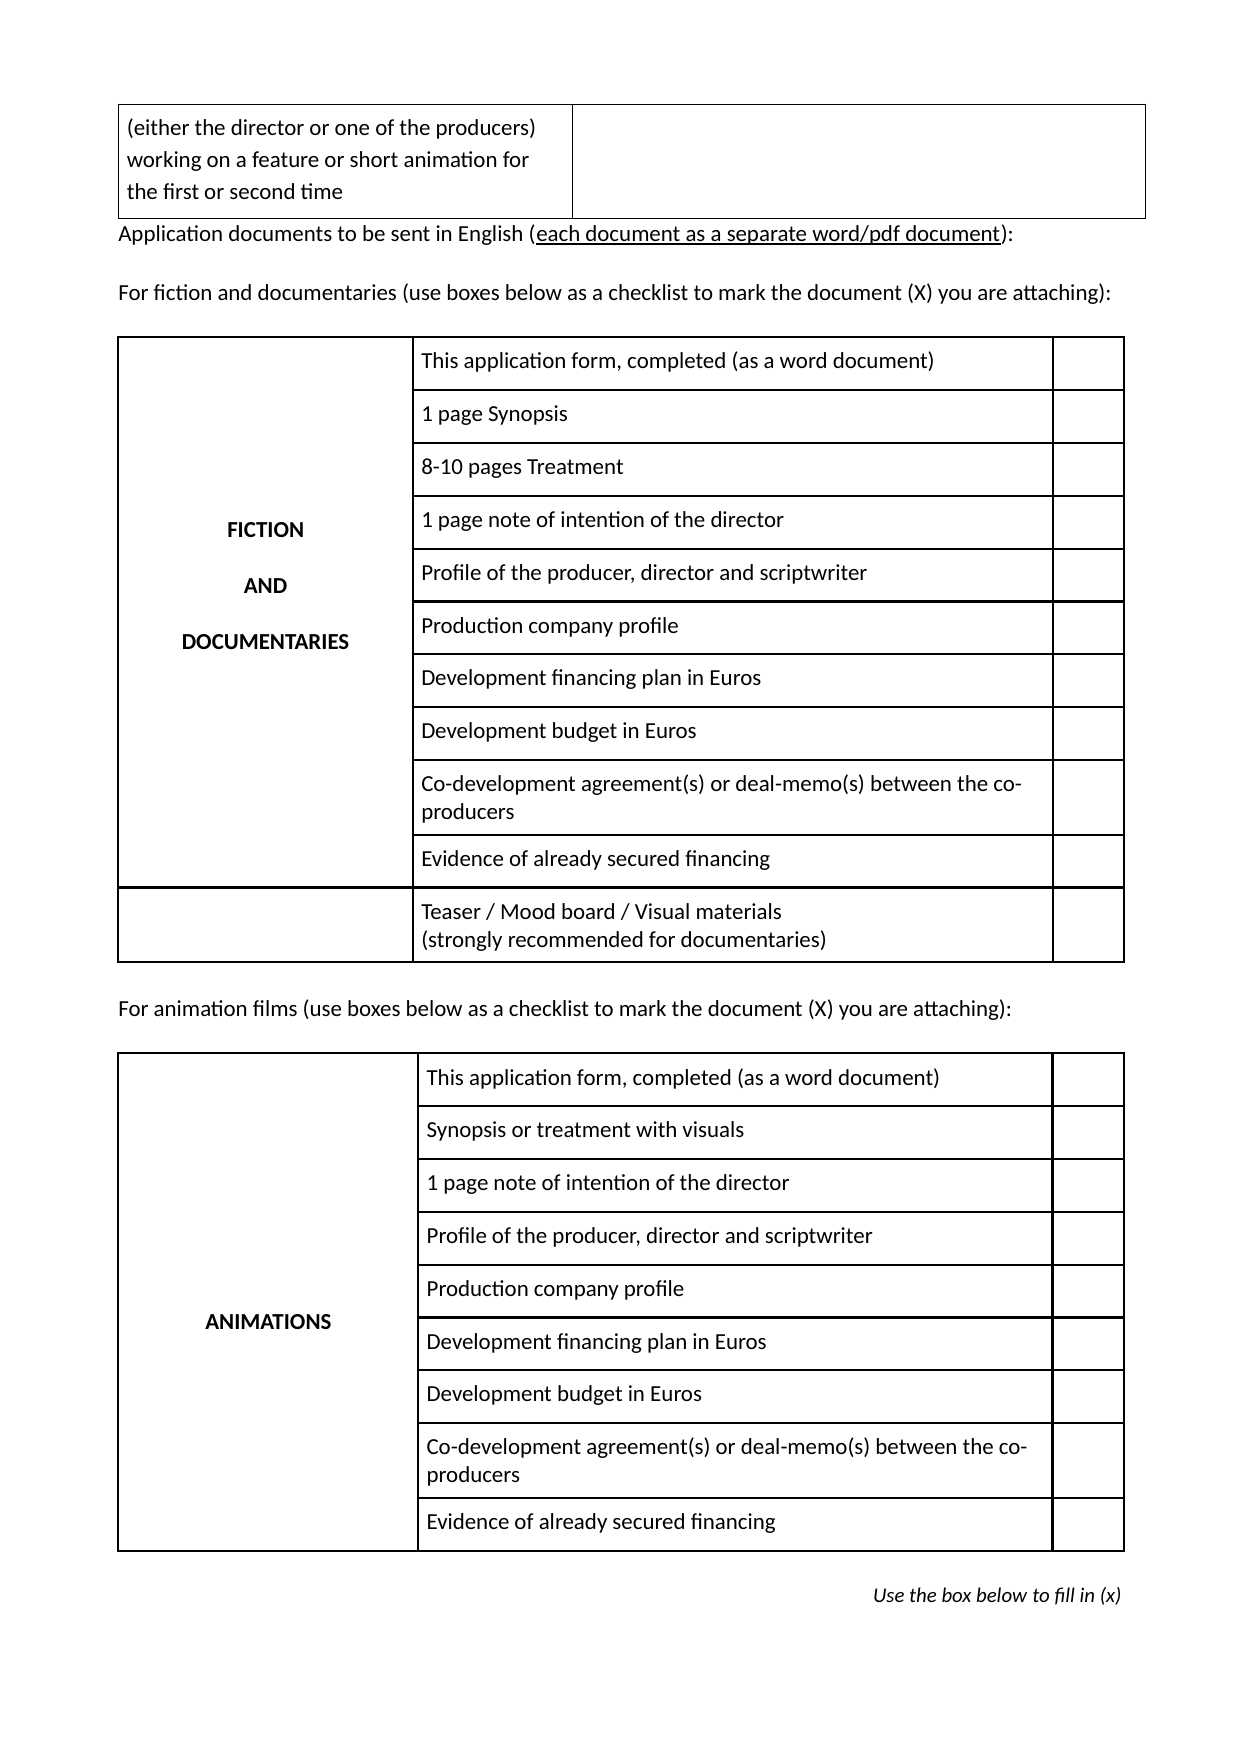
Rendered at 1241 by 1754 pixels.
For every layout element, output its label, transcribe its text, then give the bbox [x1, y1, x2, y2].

table_cell Co-development agreement(s) or deal-memo(s) between the co-producers [419, 1424, 1051, 1497]
table_cell [1054, 1213, 1123, 1263]
table_cell 1 page Synopsis [414, 391, 1052, 442]
table_header [1054, 338, 1123, 389]
table_cell [1054, 889, 1123, 961]
table_cell [1054, 836, 1123, 886]
table_cell [1054, 1499, 1123, 1549]
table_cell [119, 105, 572, 218]
table_cell [1054, 603, 1123, 653]
table_cell Profile of the producer, director and scriptwriter [419, 1213, 1051, 1263]
table_header This application form, completed (as a word document) [414, 338, 1052, 389]
table_cell [1054, 391, 1123, 442]
table_header This application form, completed (as a word document) [419, 1054, 1051, 1105]
table_cell [1054, 708, 1123, 759]
table_cell Co-development agreement(s) or deal-memo(s) between the co-producers [414, 761, 1052, 833]
table_cell [1054, 1160, 1123, 1211]
table_cell [1054, 1266, 1123, 1316]
table_cell Development financing plan in Euros [414, 655, 1052, 706]
text For fiction and documentaries (use boxes below as a checklist to mark the document (X) you are attaching): [118, 278, 1123, 306]
table_cell Synopsis or treatment with visuals [419, 1107, 1051, 1158]
table_header [1054, 1054, 1123, 1105]
table_header ANIMATIONS [119, 1054, 417, 1549]
table_header FICTION AND DOCUMENTARIES [119, 338, 412, 886]
table_cell 8-10 pages Treatment [414, 444, 1052, 495]
table_cell Teaser / Mood board / Visual materials (strongly recommended for documentaries) [414, 889, 1052, 961]
table_cell Evidence of already secured financing [419, 1499, 1051, 1549]
table_cell [119, 889, 412, 961]
text For animation films (use boxes below as a checklist to mark the document (X) you are attaching): [118, 994, 1123, 1022]
table_cell Development budget in Euros [414, 708, 1052, 759]
table_cell [1054, 655, 1123, 706]
table_cell [1054, 1424, 1123, 1497]
table_cell Production company profile [419, 1266, 1051, 1316]
table_cell 1 page note of intention of the director [419, 1160, 1051, 1211]
table_cell [1054, 550, 1123, 600]
table_cell [1054, 1371, 1123, 1422]
text Use the box below to fill in (x) [156, 1582, 1123, 1642]
table_cell Development budget in Euros [419, 1371, 1051, 1422]
table_cell [1054, 761, 1123, 833]
table_cell Development financing plan in Euros [419, 1319, 1051, 1369]
text Application documents to be sent in English (each document as a separate word/pdf document): [118, 219, 1123, 247]
table_cell 1 page note of intention of the director [414, 497, 1052, 547]
table_cell Evidence of already secured financing [414, 836, 1052, 886]
table_cell Production company profile [414, 603, 1052, 653]
table_cell [573, 105, 1145, 218]
table_cell [1054, 1107, 1123, 1158]
table_cell [1054, 1319, 1123, 1369]
table_cell [1054, 444, 1123, 495]
table_cell Profile of the producer, director and scriptwriter [414, 550, 1052, 600]
table_cell [1054, 497, 1123, 547]
